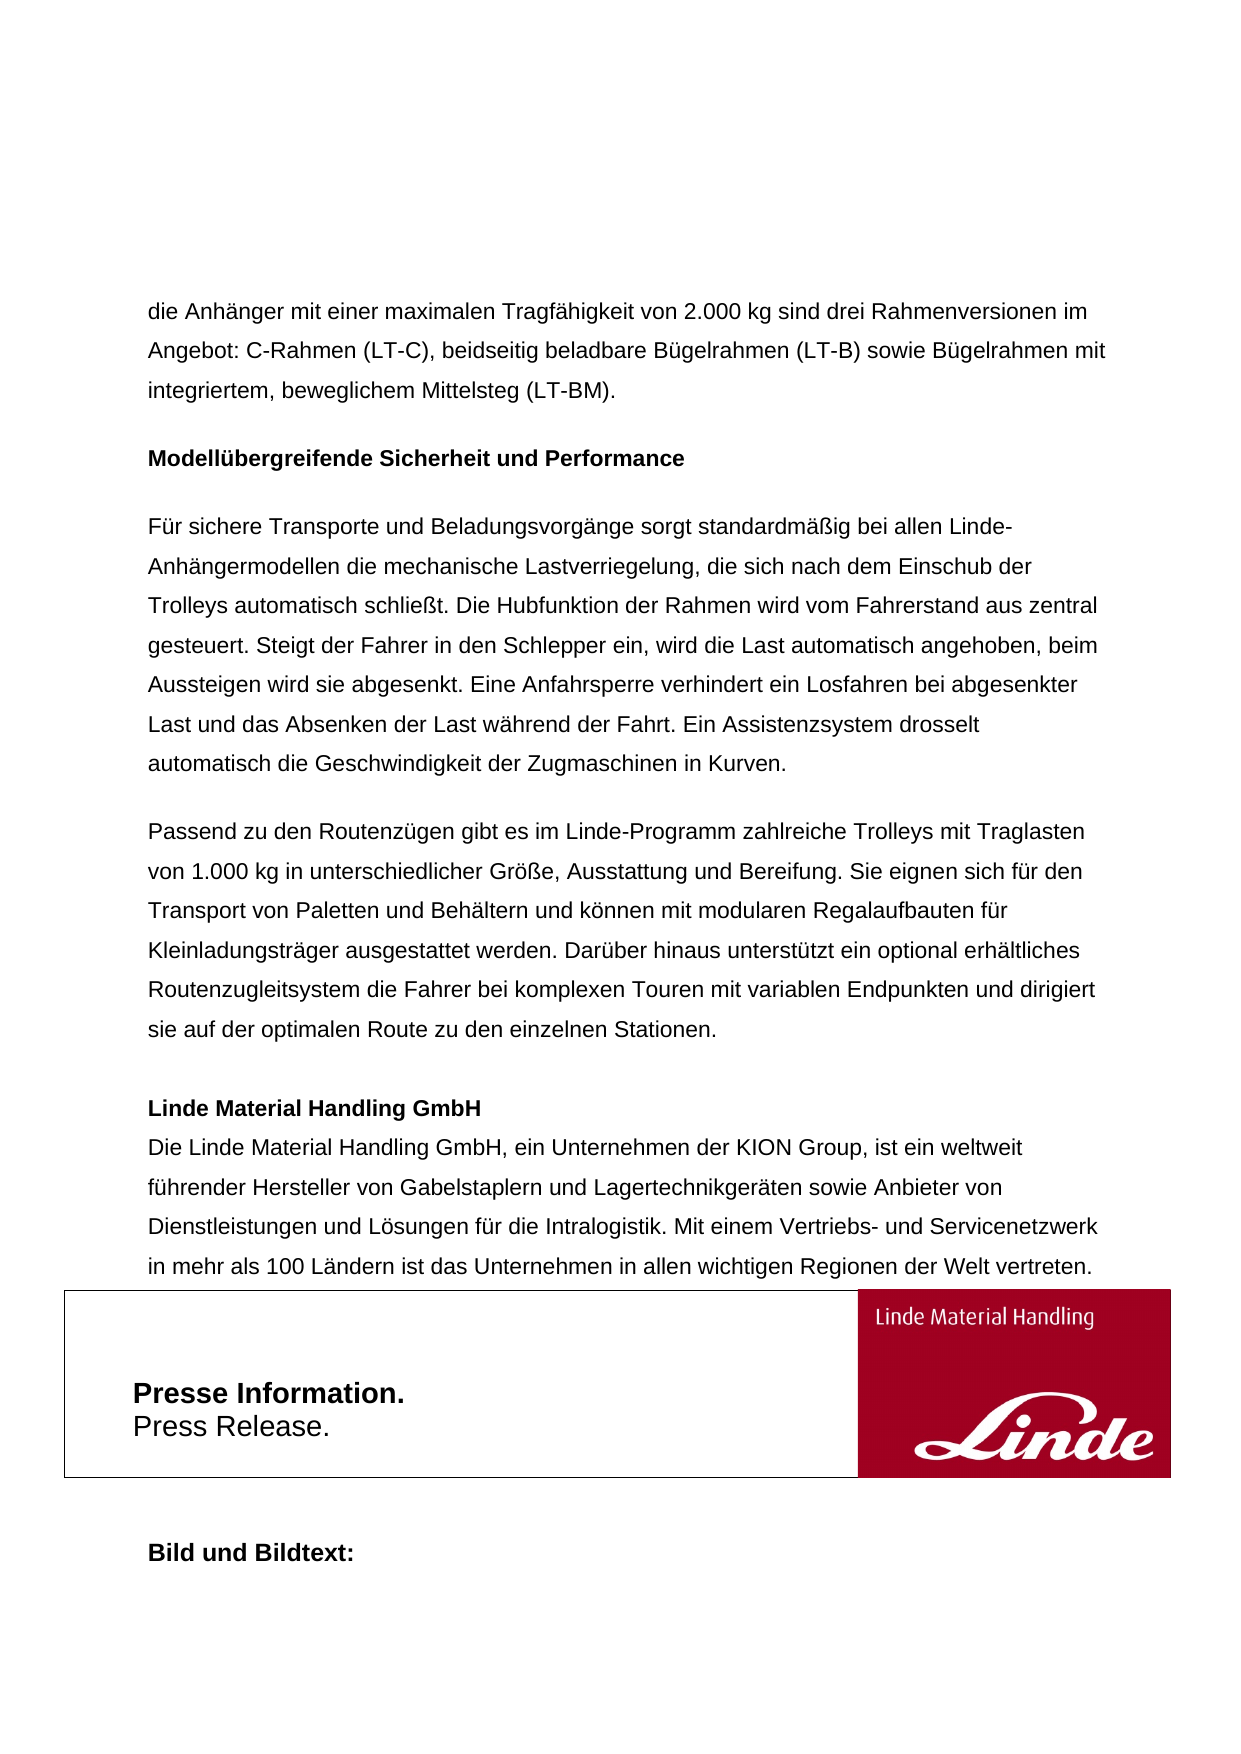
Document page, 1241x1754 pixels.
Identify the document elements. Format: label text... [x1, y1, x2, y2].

text Bild und Bildtext: [148, 1538, 1020, 1567]
picture [857, 1289, 1171, 1478]
text Passend zu den Routenzügen gibt es im Linde-Programm zahlreiche Trolleys mit Traglasten von 1.000 kg in unterschiedlicher Größe, Ausstattung und Bereifung. Sie eignen sich für den Transport von Paletten und Behältern und können mit modularen Regalaufbauten für Kleinladungsträger ausgestattet werden. Darüber hinaus unterstützt ein optional erhältliches Routenzugleitsystem die Fahrer bei komplexen Touren mit variablen Endpunkten und dirigiert sie auf der optimalen Route zu den einzelnen Stationen. [148, 818, 1108, 1042]
text Modellübergreifende Sicherheit und Performance [148, 445, 1108, 471]
text Linde Material Handling GmbH Die Linde Material Handling GmbH, ein Unternehmen der KION Group, ist ein weltweit führender Hersteller von Gabelstaplern und Lagertechnikgeräten sowie Anbieter von Dienstleistungen und Lösungen für die Intralogistik. Mit einem Vertriebs- und Servicenetzwerk in mehr als 100 Ländern ist das Unternehmen in allen wichtigen Regionen der Welt vertreten. [148, 1095, 1108, 1279]
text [148, 298, 1108, 403]
text Für sichere Transporte und Beladungsvorgänge sorgt standardmäßig bei allen Linde-Anhängermodellen die mechanische Lastverriegelung, die sich nach dem Einschub der Trolleys automatisch schließt. Die Hubfunktion der Rahmen wird vom Fahrerstand aus zentral gesteuert. Steigt der Fahrer in den Schlepper ein, wird die Last automatisch angehoben, beim Aussteigen wird sie abgesenkt. Eine Anfahrsperre verhindert ein Losfahren bei abgesenkter Last und das Absenken der Last während der Fahrt. Ein Assistenzsystem drosselt automatisch die Geschwindigkeit der Zugmaschinen in Kurven. [148, 513, 1108, 776]
